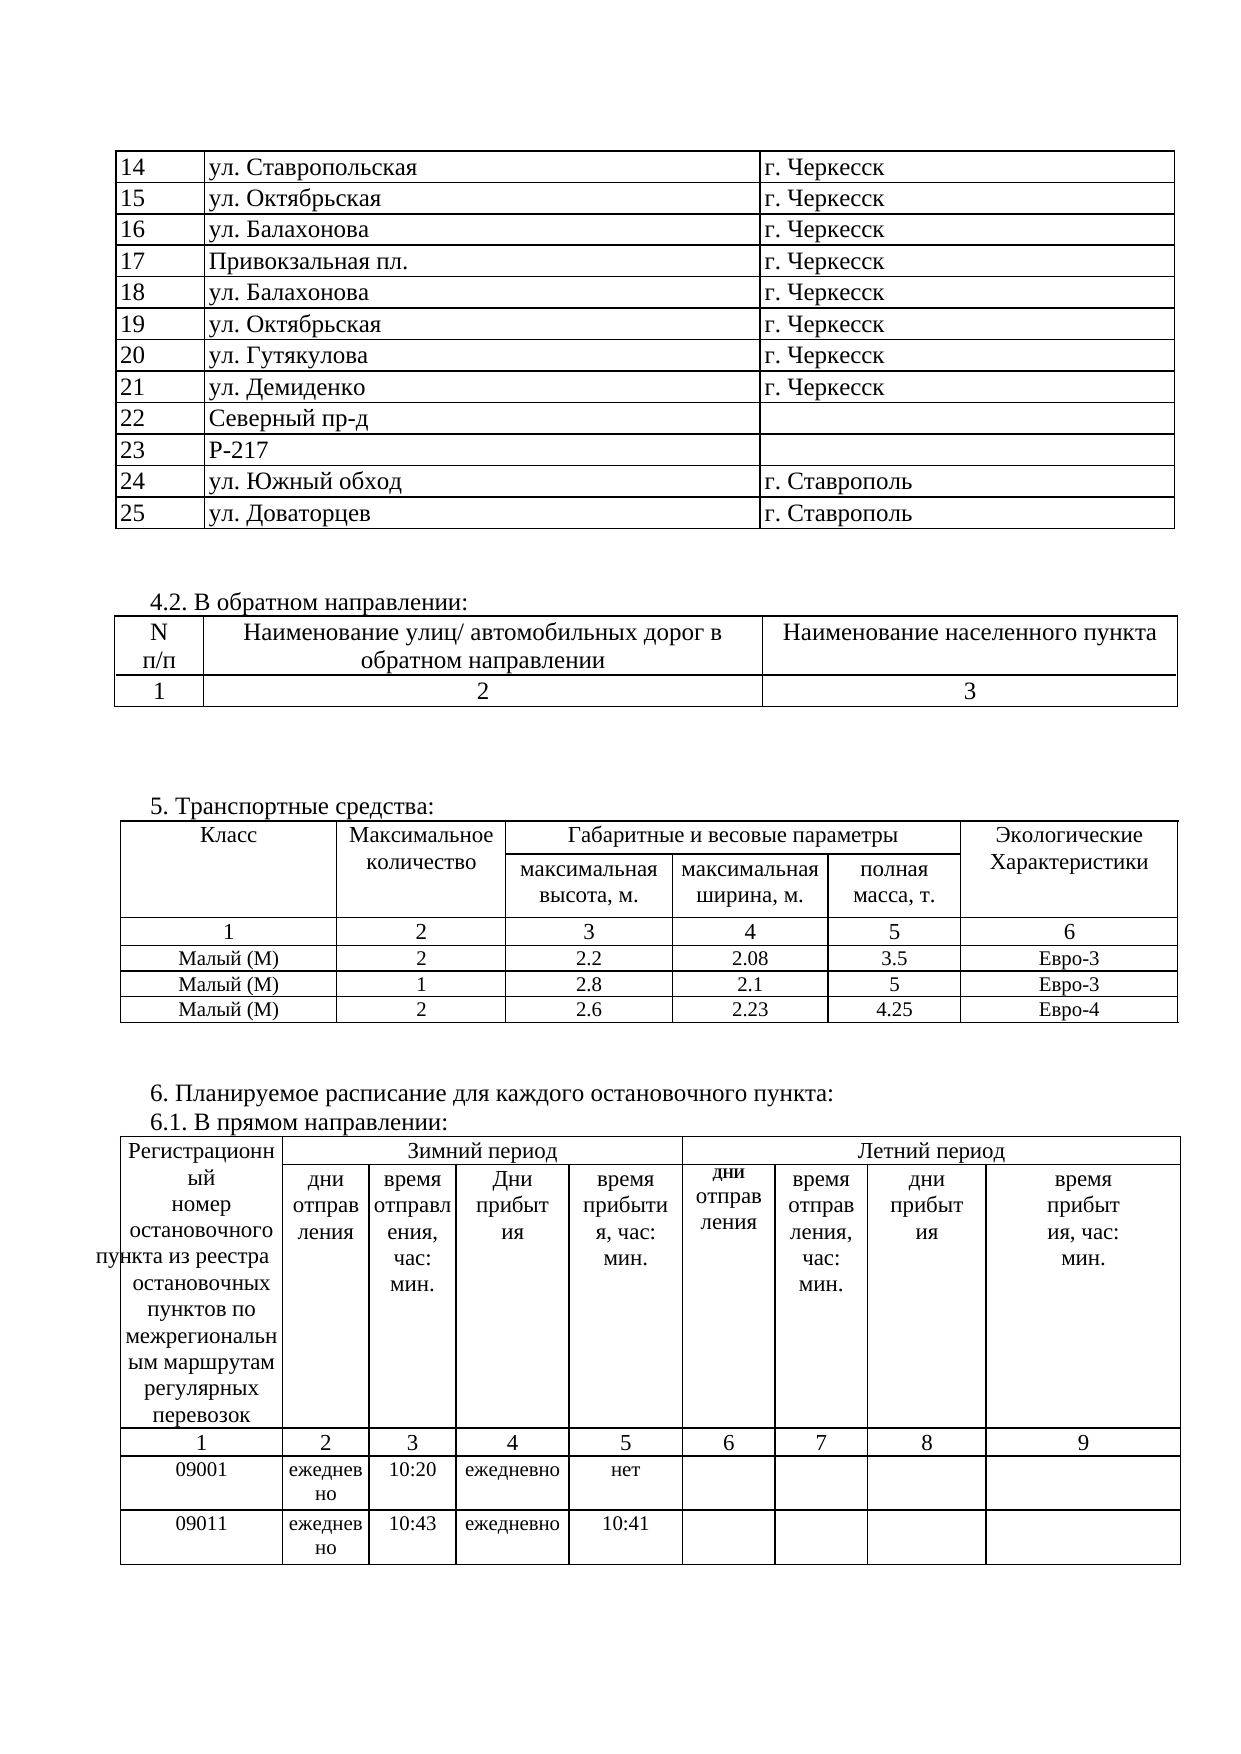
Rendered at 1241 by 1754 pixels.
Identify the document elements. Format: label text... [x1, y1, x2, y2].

table_cell 2 [204, 676, 762, 706]
table_cell 2.1 [673, 972, 827, 996]
table_cell 3 [370, 1429, 455, 1455]
table_header Габаритные и весовые параметры [506, 822, 960, 853]
table_cell 16 [117, 215, 204, 244]
table_cell Евро-4 [961, 997, 1177, 1021]
table_cell 09011 [121, 1511, 282, 1564]
text 4.2. В обратном направлении: [150, 587, 1090, 615]
table_cell г. Черкесск [761, 152, 1174, 181]
table_cell ул. Балахонова [205, 215, 759, 244]
table_cell время прибыти я, час: мин. [570, 1165, 682, 1427]
table_cell [868, 1511, 985, 1564]
table_cell 1 [121, 1429, 282, 1455]
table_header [121, 1137, 282, 1427]
table_cell 2.23 [673, 997, 827, 1021]
table_cell 23 [117, 435, 204, 464]
table_cell г. Черкесск [761, 309, 1174, 339]
table_header Зимний период [283, 1137, 682, 1163]
table_cell дни прибыт ия [868, 1165, 985, 1427]
table_cell 10:20 [370, 1457, 455, 1509]
table_cell [761, 403, 1174, 433]
table_cell г. Черкесск [761, 277, 1174, 307]
table_cell г. Черкесск [761, 215, 1174, 244]
table_cell 3 [763, 674, 1177, 706]
table_header Максимальное количество [337, 822, 505, 917]
table_cell Евро-3 [961, 946, 1177, 970]
table_cell [683, 1457, 774, 1509]
table_cell ул. Ставропольская [205, 152, 759, 181]
table_header Экологические Характеристики [961, 822, 1177, 917]
table_cell ул. Октябрьская [205, 309, 759, 339]
table_cell ул. Доваторцев [205, 498, 759, 527]
table_cell Привокзальная пл. [205, 246, 759, 276]
table_cell Малый (М) [121, 997, 336, 1021]
table_cell 10:41 [570, 1511, 682, 1564]
table_cell г. Черкесск [761, 340, 1174, 370]
table_cell ул. Октябрьская [205, 183, 759, 213]
table_cell 2.08 [673, 946, 827, 970]
table_cell [683, 1511, 774, 1564]
table_header Класс [121, 822, 336, 917]
table_cell 14 [117, 152, 204, 181]
table_cell 4.25 [829, 997, 960, 1021]
table_cell [987, 1457, 1180, 1509]
table_cell Р-217 [205, 435, 759, 464]
table_cell г. Черкесск [761, 183, 1174, 213]
table_cell ежедневно [457, 1511, 568, 1564]
table_cell г. Ставрополь [761, 498, 1174, 527]
table_cell время отправл ения, час: мин. [370, 1165, 455, 1427]
table_cell 10:43 [370, 1511, 455, 1564]
table_cell [987, 1511, 1180, 1564]
table_cell время прибыт ия, час: мин. [987, 1165, 1180, 1427]
table_cell 4 [673, 918, 827, 944]
table_cell 18 [117, 277, 204, 307]
table_cell ул. Балахонова [205, 277, 759, 307]
table_cell [868, 1457, 985, 1509]
table_cell ежедневно [283, 1511, 368, 1564]
table_header Летний период [683, 1137, 1180, 1163]
table_cell 4 [457, 1429, 568, 1455]
table_cell 5 [570, 1429, 682, 1455]
text 6.1. В прямом направлении: [150, 1107, 1090, 1136]
table_cell 3.5 [829, 946, 960, 970]
table_cell [776, 1457, 867, 1509]
table_cell 8 [868, 1429, 985, 1455]
table_cell 7 [776, 1429, 867, 1455]
table_cell 6 [683, 1429, 774, 1455]
table_cell максимальная ширина, м. [673, 855, 827, 917]
table_cell 6 [961, 918, 1177, 944]
table_cell 2 [337, 946, 505, 970]
table_cell 21 [117, 372, 204, 402]
table_cell 20 [117, 340, 204, 370]
table_cell 2 [337, 997, 505, 1021]
table_cell ДНИ отправ ления [683, 1165, 774, 1427]
table_header Наименование населенного пункта [763, 617, 1177, 674]
table_cell Северный пр-д [205, 403, 759, 433]
table_cell ул. Гутякулова [205, 340, 759, 370]
table_cell г. Черкесск [761, 372, 1174, 402]
table_cell ул. Демиденко [205, 372, 759, 402]
table_cell 1 [337, 972, 505, 996]
table_cell Малый (М) [121, 946, 336, 970]
table_header N п/п [115, 617, 203, 674]
table_cell г. Ставрополь [761, 466, 1174, 496]
table_cell 5 [829, 918, 960, 944]
table_cell ежедневно [283, 1457, 368, 1509]
table_cell 2.6 [506, 997, 672, 1021]
table_cell 24 [117, 466, 204, 496]
table_cell 2 [283, 1429, 368, 1455]
table_cell 1 [121, 918, 336, 944]
table_cell 2.8 [506, 972, 672, 996]
table_cell дни отправ ления [283, 1165, 368, 1427]
table_cell нет [570, 1457, 682, 1509]
table_cell 5 [829, 972, 960, 996]
table_cell 15 [117, 183, 204, 213]
table_cell Малый (М) [121, 972, 336, 996]
table_cell 22 [117, 403, 204, 433]
table_cell Евро-3 [961, 972, 1177, 996]
table_cell ул. Южный обход [205, 466, 759, 496]
table_cell [761, 435, 1174, 464]
table_cell [776, 1511, 867, 1564]
table_cell время отправ ления, час: мин. [776, 1165, 867, 1427]
table_cell Дни прибыт ия [457, 1165, 568, 1427]
table_cell полная масса, т. [829, 855, 960, 917]
table_cell 9 [987, 1429, 1180, 1455]
table_cell 2.2 [506, 946, 672, 970]
table_cell г. Черкесск [761, 246, 1174, 276]
table_cell максимальная высота, м. [506, 855, 672, 917]
table_cell 09001 [121, 1457, 282, 1509]
table_cell ежедневно [457, 1457, 568, 1509]
table_cell 2 [337, 918, 505, 944]
table_cell 1 [115, 675, 203, 706]
table_cell 25 [117, 498, 204, 527]
table_header Наименование улиц/ автомобильных дорог в обратном направлении [204, 617, 762, 674]
text 6. Планируемое расписание для каждого остановочного пункта: [150, 1078, 1090, 1107]
table_cell 19 [117, 309, 204, 339]
table_cell 17 [117, 246, 204, 276]
text 5. Транспортные средства: [150, 791, 1090, 820]
table_cell 3 [506, 918, 672, 944]
